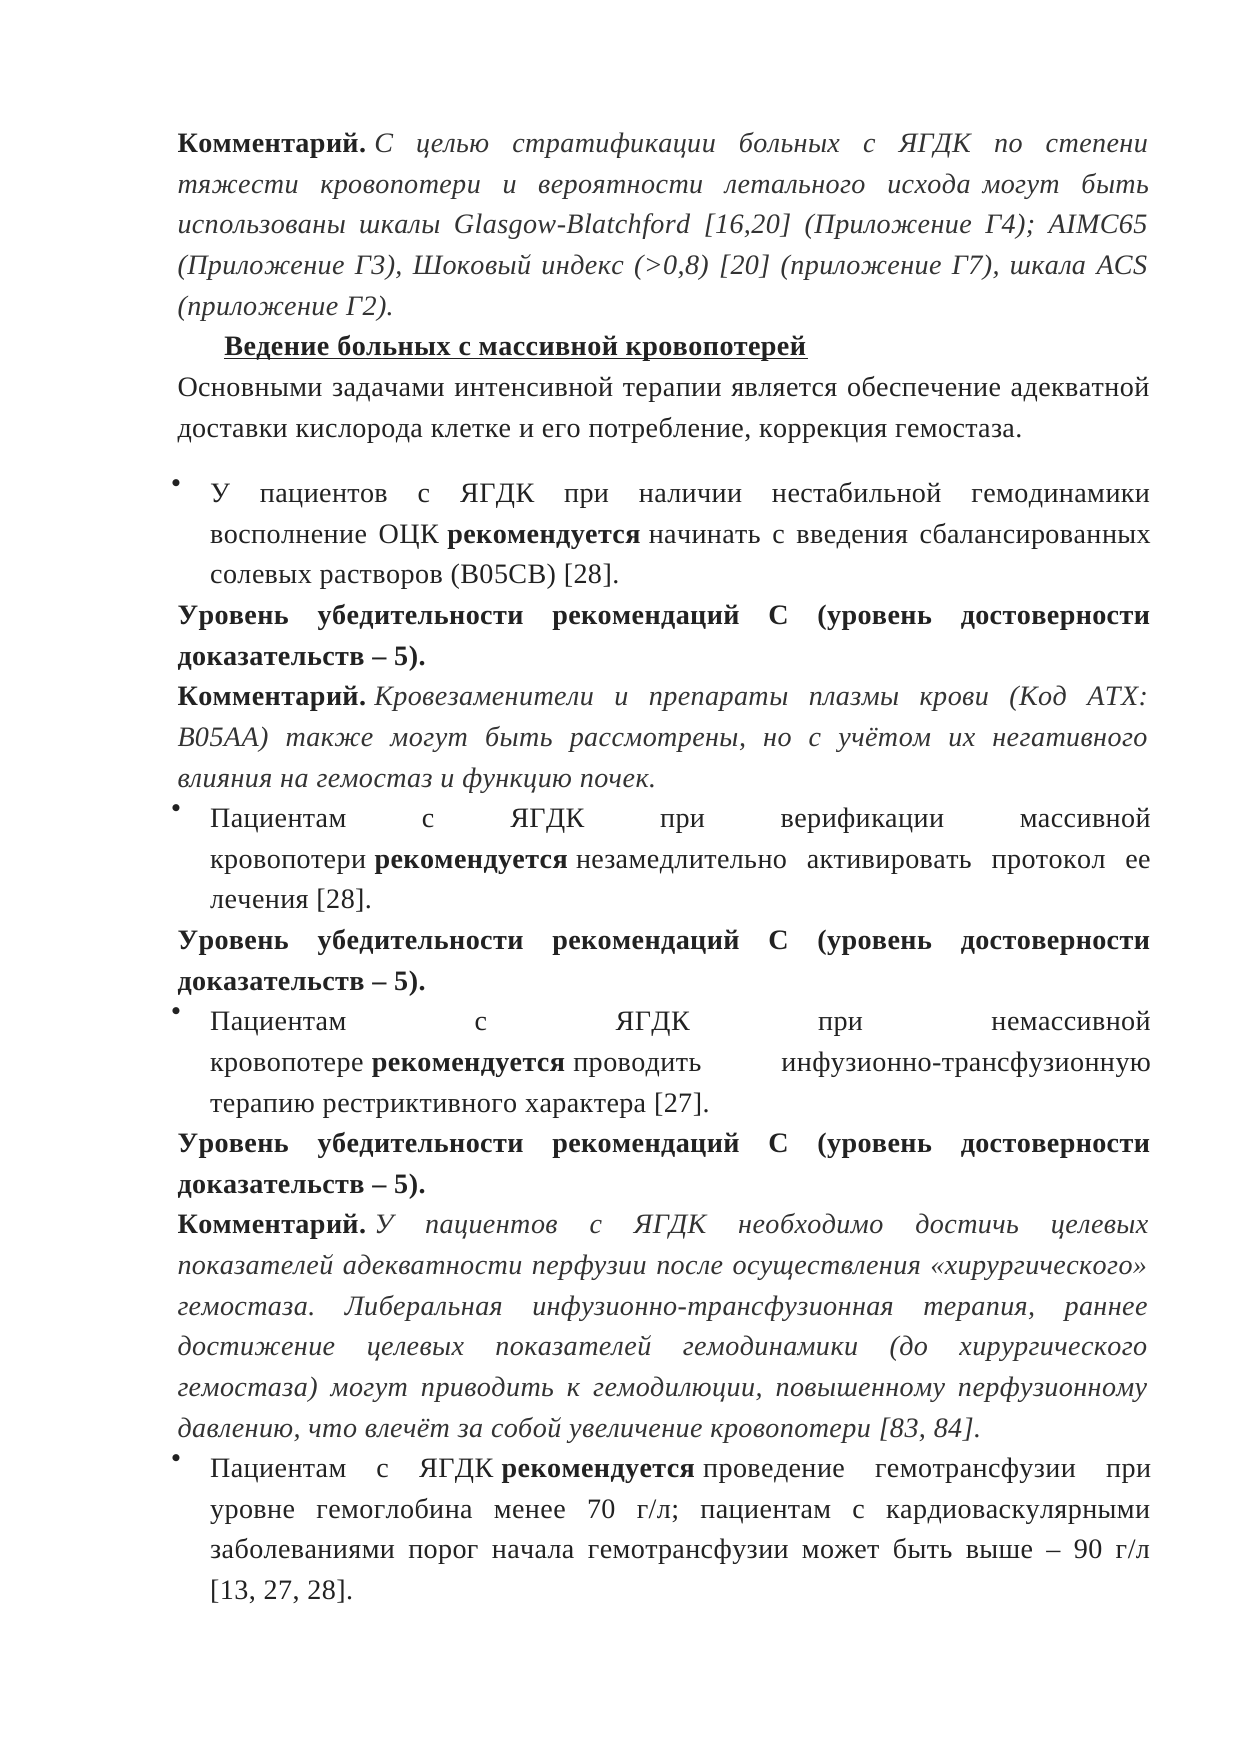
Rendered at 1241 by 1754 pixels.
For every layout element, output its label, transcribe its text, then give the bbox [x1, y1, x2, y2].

list Пациентам с ЯГДК при верификации массивной кровопотери рекомендуется незамедлительно активировать протокол ее лечения [28]. [172, 793, 1152, 915]
text Уровень убедительности рекомендаций С (уровень достоверности доказательств – 5). [177, 590, 1152, 671]
text Комментарий. С целью стратификации больных с ЯГДК по степени тяжести кровопотери и вероятности летального исхода могут быть использованы шкалы Glasgow-Blatchford [16,20] (Приложение Г4); AIMС65 (Приложение Г3), Шоковый индекс (>0,8) [20] (приложение Г7), шкала ACS (приложение Г2). [177, 118, 1152, 321]
list У пациентов с ЯГДК при наличии нестабильной гемодинамики восполнение ОЦК рекомендуется начинать с введения сбалансированных солевых растворов (B05CB) [28]. [172, 468, 1152, 590]
text Основными задачами интенсивной терапии является обеспечение адекватной доставки кислорода клетке и его потребление, коррекция гемостаза. [177, 362, 1152, 443]
text Комментарий. Кровезаменители и препараты плазмы крови (Код АТХ: B05AA) также могут быть рассмотрены, но с учётом их негативного влияния на гемостаз и функцию почек. [177, 671, 1152, 793]
text Уровень убедительности рекомендаций С (уровень достоверности доказательств – 5). [177, 1118, 1152, 1199]
text Уровень убедительности рекомендаций С (уровень достоверности доказательств – 5). [177, 915, 1152, 996]
text Комментарий. У пациентов с ЯГДК необходимо достичь целевых показателей адекватности перфузии после осуществления «хирургического» гемостаза. Либеральная инфузионно-трансфузионная терапия, раннее достижение целевых показателей гемодинамики (до хирургического гемостаза) могут приводить к гемодилюции, повышенному перфузионному давлению, что влечёт за собой увеличение кровопотери [83, 84]. [177, 1199, 1152, 1443]
text Ведение больных с массивной кровопотерей [224, 321, 1105, 362]
list Пациентам с ЯГДК при немассивной кровопотере рекомендуется проводить инфузионно-трансфузионную терапию рестриктивного характера [27]. [172, 996, 1152, 1118]
list Пациентам с ЯГДК рекомендуется проведение гемотрансфузии при уровне гемоглобина менее 70 г/л; пациентам с кардиоваскулярными заболеваниями порог начала гемотрансфузии может быть выше – 90 г/л [13, 27, 28]. [172, 1443, 1152, 1606]
